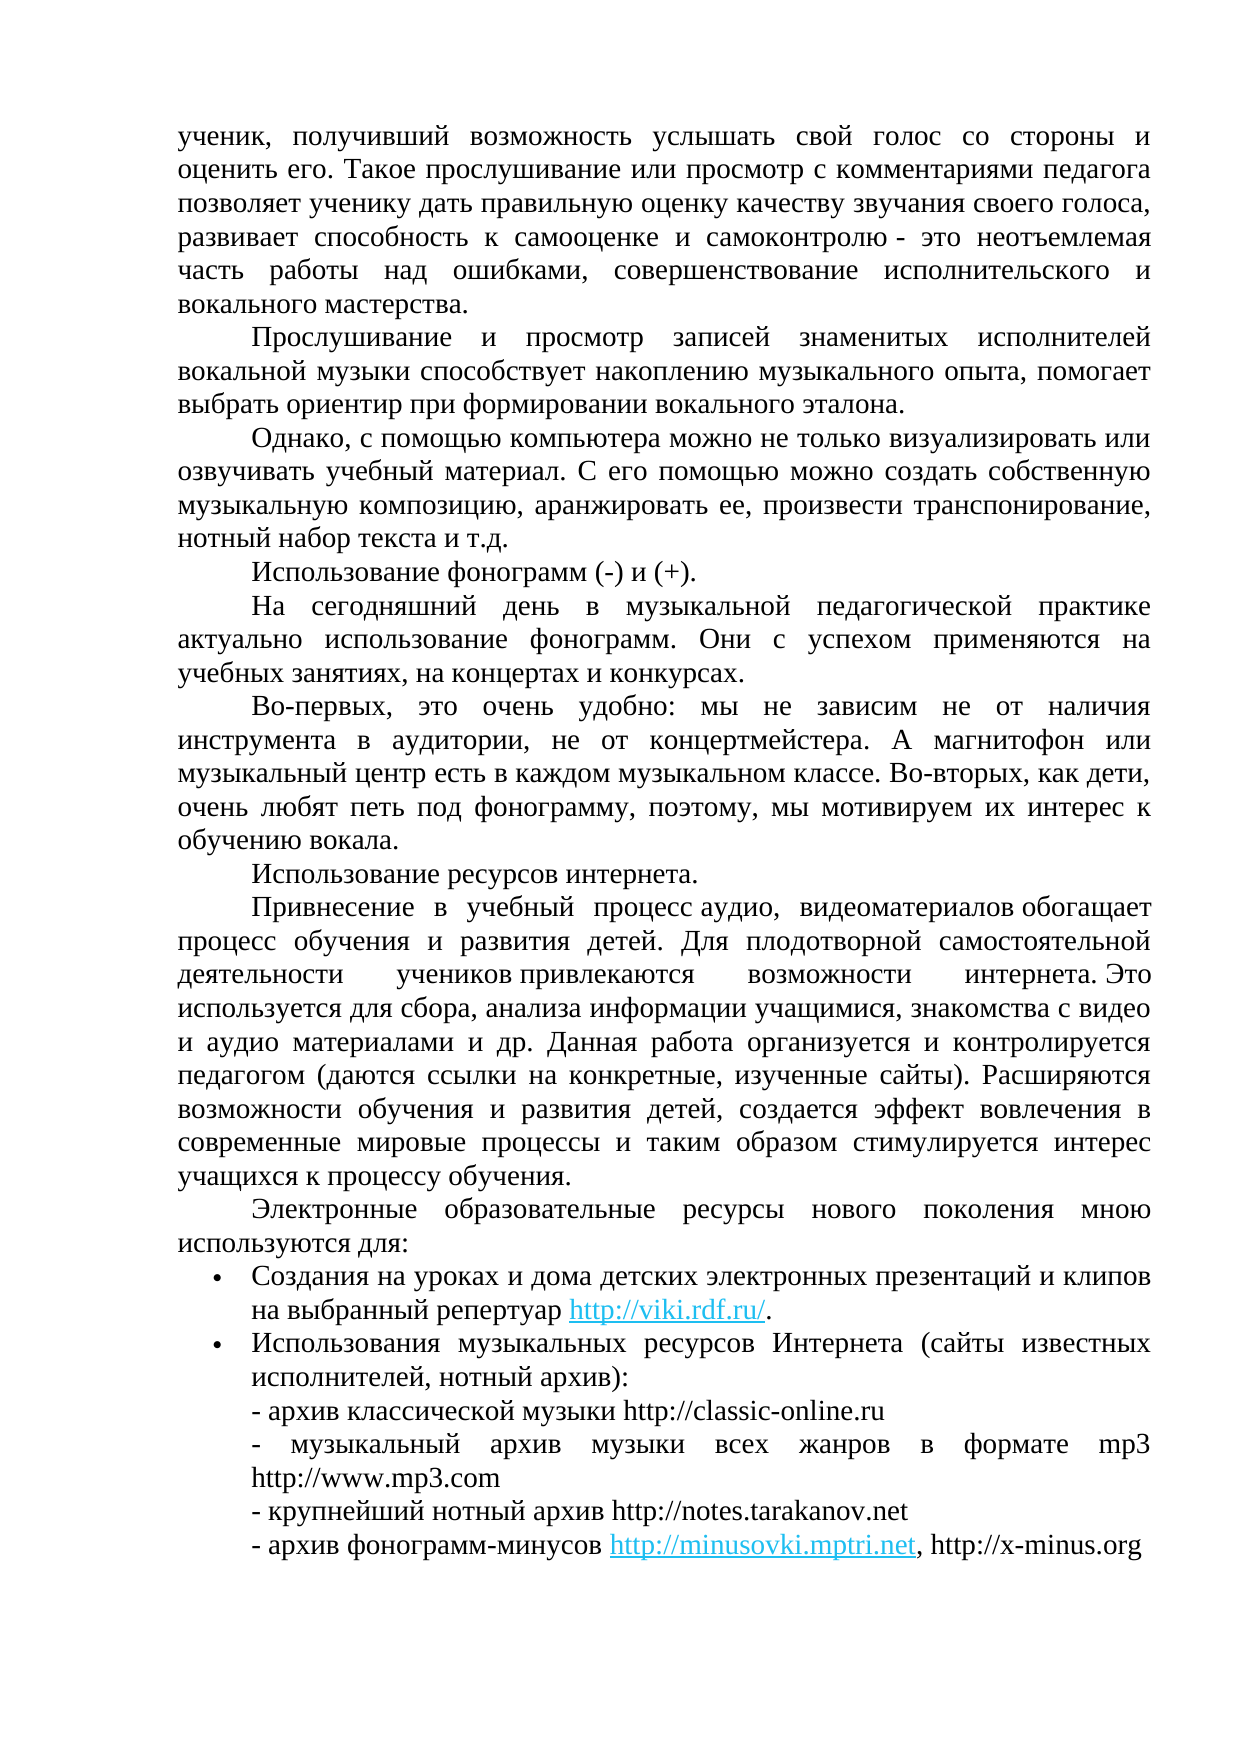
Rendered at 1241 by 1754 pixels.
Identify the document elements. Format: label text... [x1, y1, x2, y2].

text - крупнейший нотный архив http://notes.tarakanov.net [251, 1493, 1152, 1527]
text Использование фонограмм (-) и (+). [177, 554, 1152, 588]
text Привнесение в учебный процесс аудио, видеоматериалов обогащает процесс обучения и развития детей. Для плодотворной самостоятельной деятельности учеников привлекаются возможности интернета. Это используется для сбора, анализа информации учащимися, знакомства с видео и аудио материалами и др. Данная работа организуется и контролируется педагогом (даются ссылки на конкретные, изученные сайты). Расширяются возможности обучения и развития детей, создается эффект вовлечения в современные мировые процессы и таким образом стимулируется интерес учащихся к процессу обучения. [177, 889, 1152, 1191]
text Во-первых, это очень удобно: мы не зависим не от наличия инструмента в аудитории, не от концертмейстера. А магнитофон или музыкальный центр есть в каждом музыкальном классе. Во-вторых, как дети, очень любят петь под фонограмму, поэтому, мы мотивируем их интерес к обучению вокала. [177, 688, 1152, 856]
text На сегодняшний день в музыкальной педагогической практике актуально использование фонограмм. Они с успехом применяются на учебных занятиях, на концертах и конкурсах. [177, 588, 1152, 688]
list Использования музыкальных ресурсов Интернета (сайты известных исполнителей, нотный архив): [213, 1326, 1152, 1393]
text Электронные образовательные ресурсы нового поколения мною используются для: [177, 1191, 1152, 1258]
text - архив классической музыки http://classic-online.ru [251, 1393, 1152, 1426]
text Однако, с помощью компьютера можно не только визуализировать или озвучивать учебный материал. С его помощью можно создать собственную музыкальную композицию, аранжировать ее, произвести транспонирование, нотный набор текста и т.д. [177, 420, 1152, 554]
text - архив фонограмм-минусов http://minusovki.mptri.net, http://x-minus.org [251, 1527, 1152, 1560]
text - музыкальный архив музыки всех жанров в формате mp3 http://www.mp3.com [251, 1426, 1152, 1493]
text Использование ресурсов интернета. [177, 856, 1152, 889]
text Прослушивание и просмотр записей знаменитых исполнителей вокальной музыки способствует накоплению музыкального опыта, помогает выбрать ориентир при формировании вокального эталона. [177, 319, 1152, 420]
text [177, 118, 1152, 319]
list Создания на уроках и дома детских электронных презентаций и клипов на выбранный репертуар http://viki.rdf.ru/. [213, 1258, 1152, 1326]
